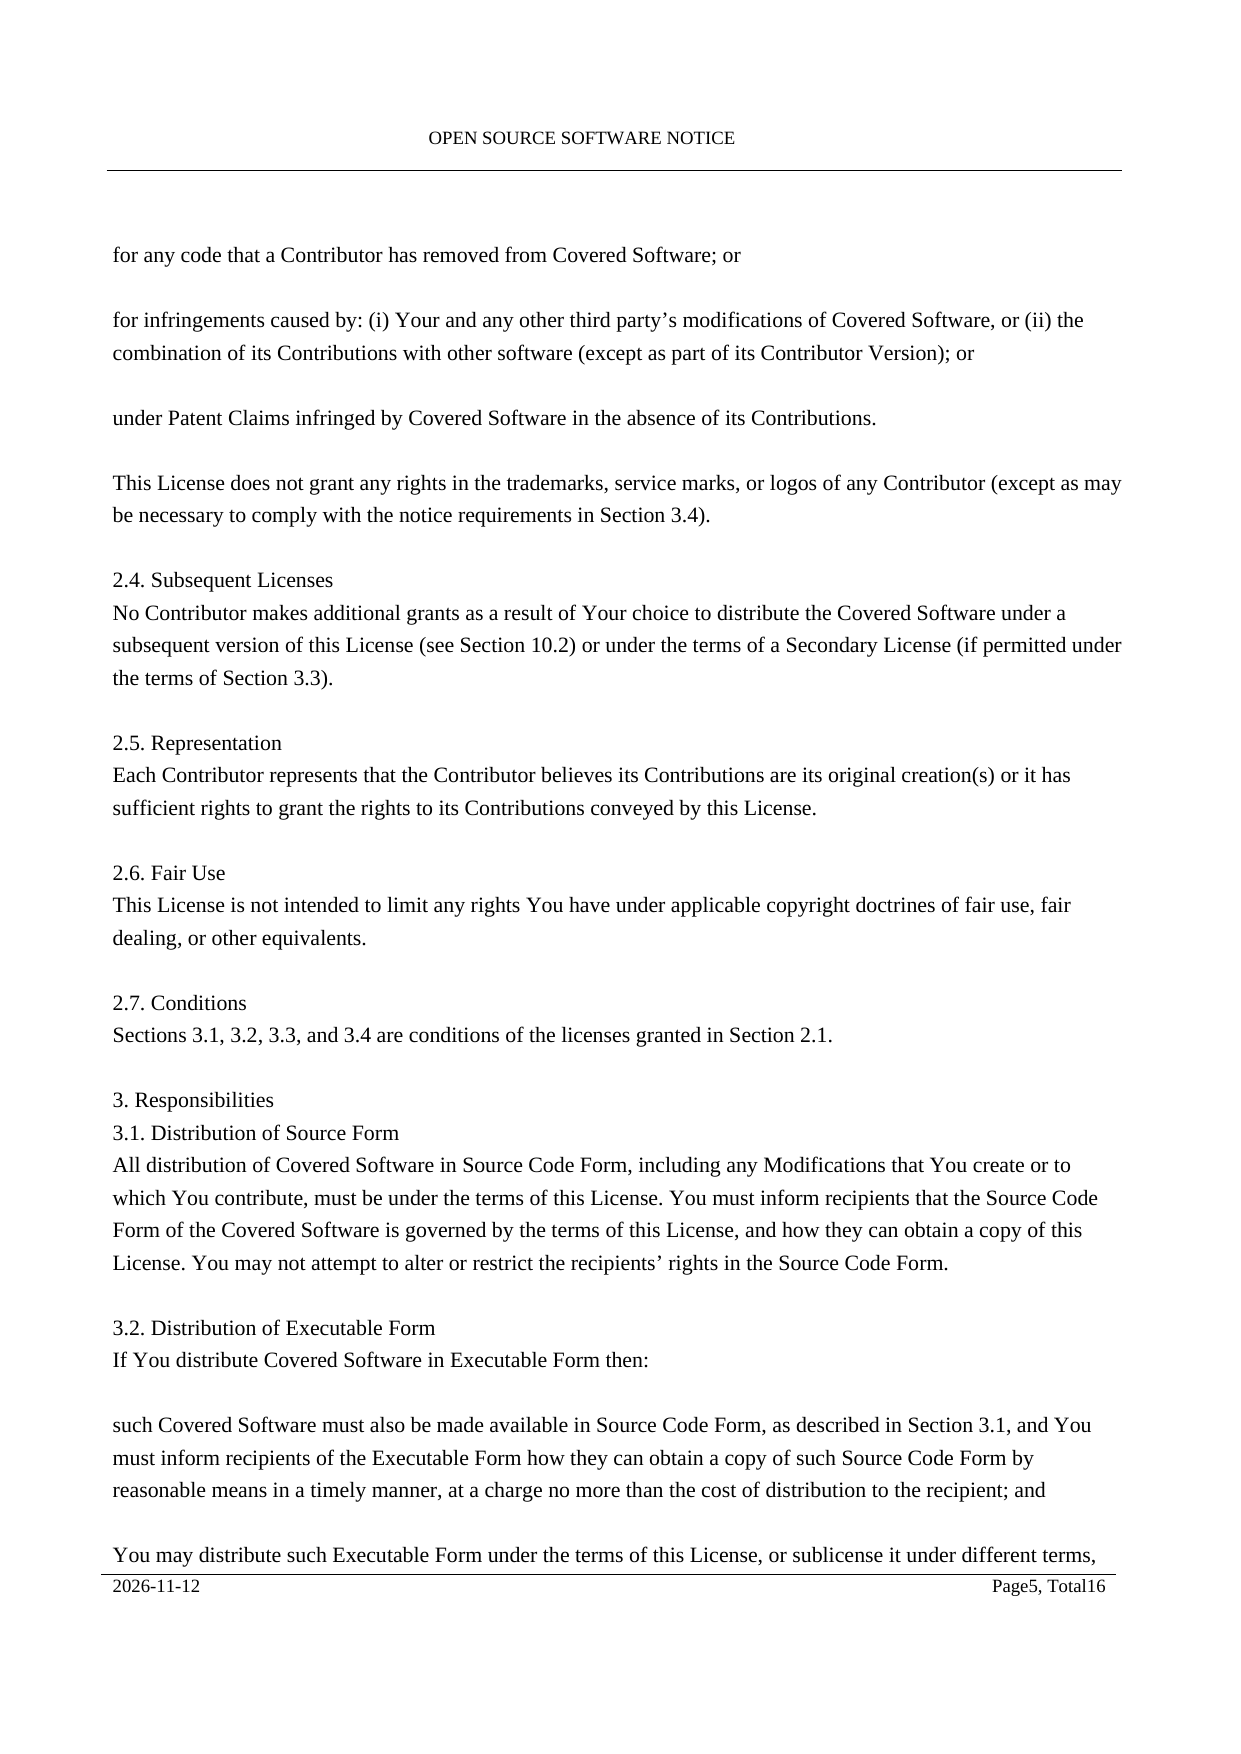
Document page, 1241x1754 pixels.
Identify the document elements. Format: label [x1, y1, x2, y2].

text [112, 206, 1128, 1571]
